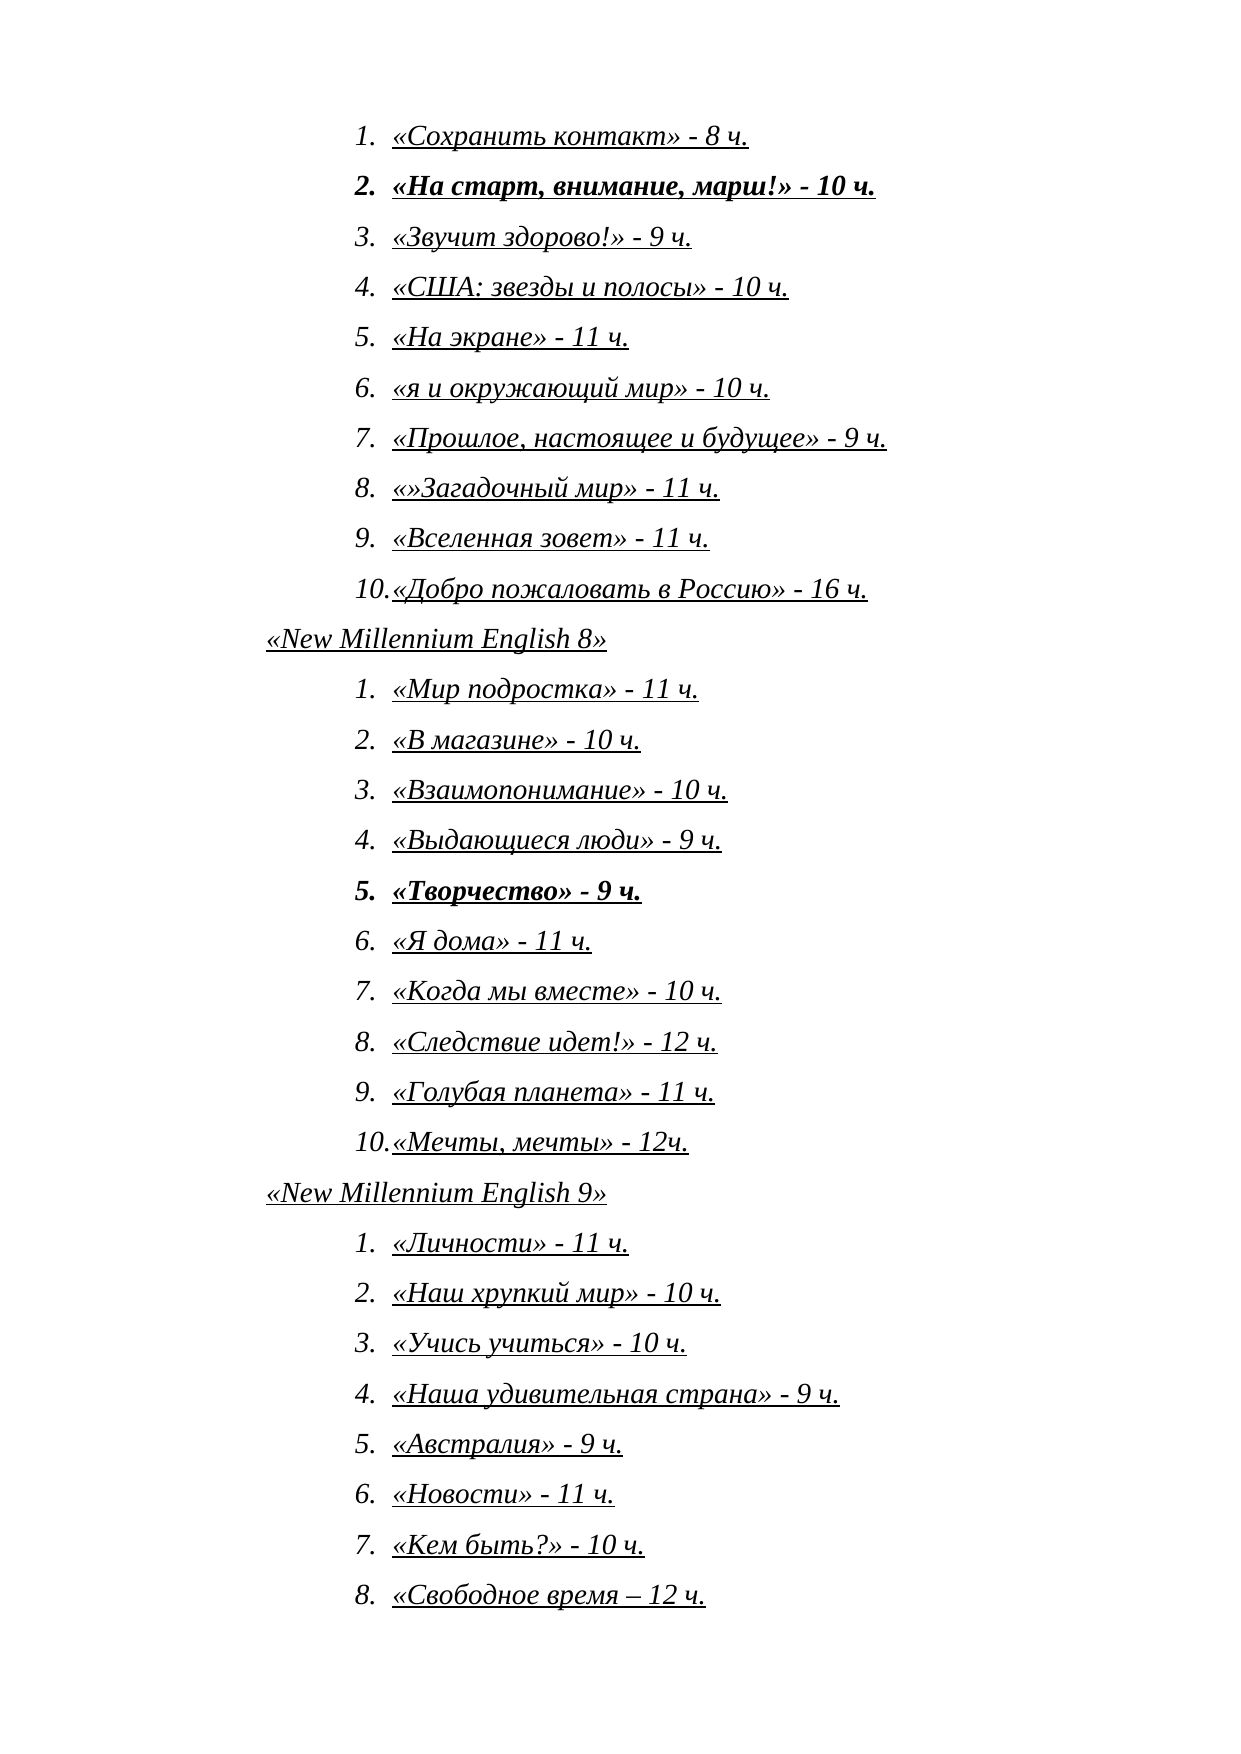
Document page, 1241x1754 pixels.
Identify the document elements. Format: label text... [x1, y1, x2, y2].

list «я и окружающий мир» - 10 ч. [354, 370, 1152, 403]
list «Мир подростка» - 11 ч. [354, 672, 1152, 705]
list «Творчество» - 9 ч. [354, 873, 1152, 906]
list «На старт, внимание, марш!» - 10 ч. [354, 168, 1152, 202]
list «Голубая планета» - 11 ч. [354, 1074, 1152, 1108]
list «Добро пожаловать в Россию» - 16 ч. [354, 571, 1152, 604]
list «Австралия» - 9 ч. [354, 1426, 1152, 1460]
text «New Millennium English 9» [177, 1175, 1152, 1208]
list «Взаимопонимание» - 10 ч. [354, 772, 1152, 806]
list «Вселенная зовет» - 11 ч. [354, 521, 1152, 554]
list «Наш хрупкий мир» - 10 ч. [354, 1275, 1152, 1309]
list «США: звезды и полосы» - 10 ч. [354, 269, 1152, 303]
list «Звучит здорово!» - 9 ч. [354, 219, 1152, 252]
list «Новости» - 11 ч. [354, 1477, 1152, 1510]
list «Кем быть?» - 10 ч. [354, 1527, 1152, 1560]
list «Когда мы вместе» - 10 ч. [354, 973, 1152, 1007]
list «Следствие идет!» - 12 ч. [354, 1024, 1152, 1057]
list «Наша удивительная страна» - 9 ч. [354, 1376, 1152, 1409]
list «Учись учиться» - 10 ч. [354, 1326, 1152, 1359]
list «В магазине» - 10 ч. [354, 722, 1152, 755]
list «Свободное время – 12 ч. [354, 1577, 1152, 1611]
text «New Millennium English 8» [177, 621, 1152, 655]
list «Выдающиеся люди» - 9 ч. [354, 822, 1152, 856]
list «Сохранить контакт» - 8 ч. [354, 118, 1152, 152]
list «Личности» - 11 ч. [354, 1225, 1152, 1258]
list «На экране» - 11 ч. [354, 319, 1152, 353]
list «Прошлое, настоящее и будущее» - 9 ч. [354, 420, 1152, 453]
list «Мечты, мечты» - 12ч. [354, 1124, 1152, 1158]
list «»Загадочный мир» - 11 ч. [354, 470, 1152, 504]
list «Я дома» - 11 ч. [354, 923, 1152, 957]
